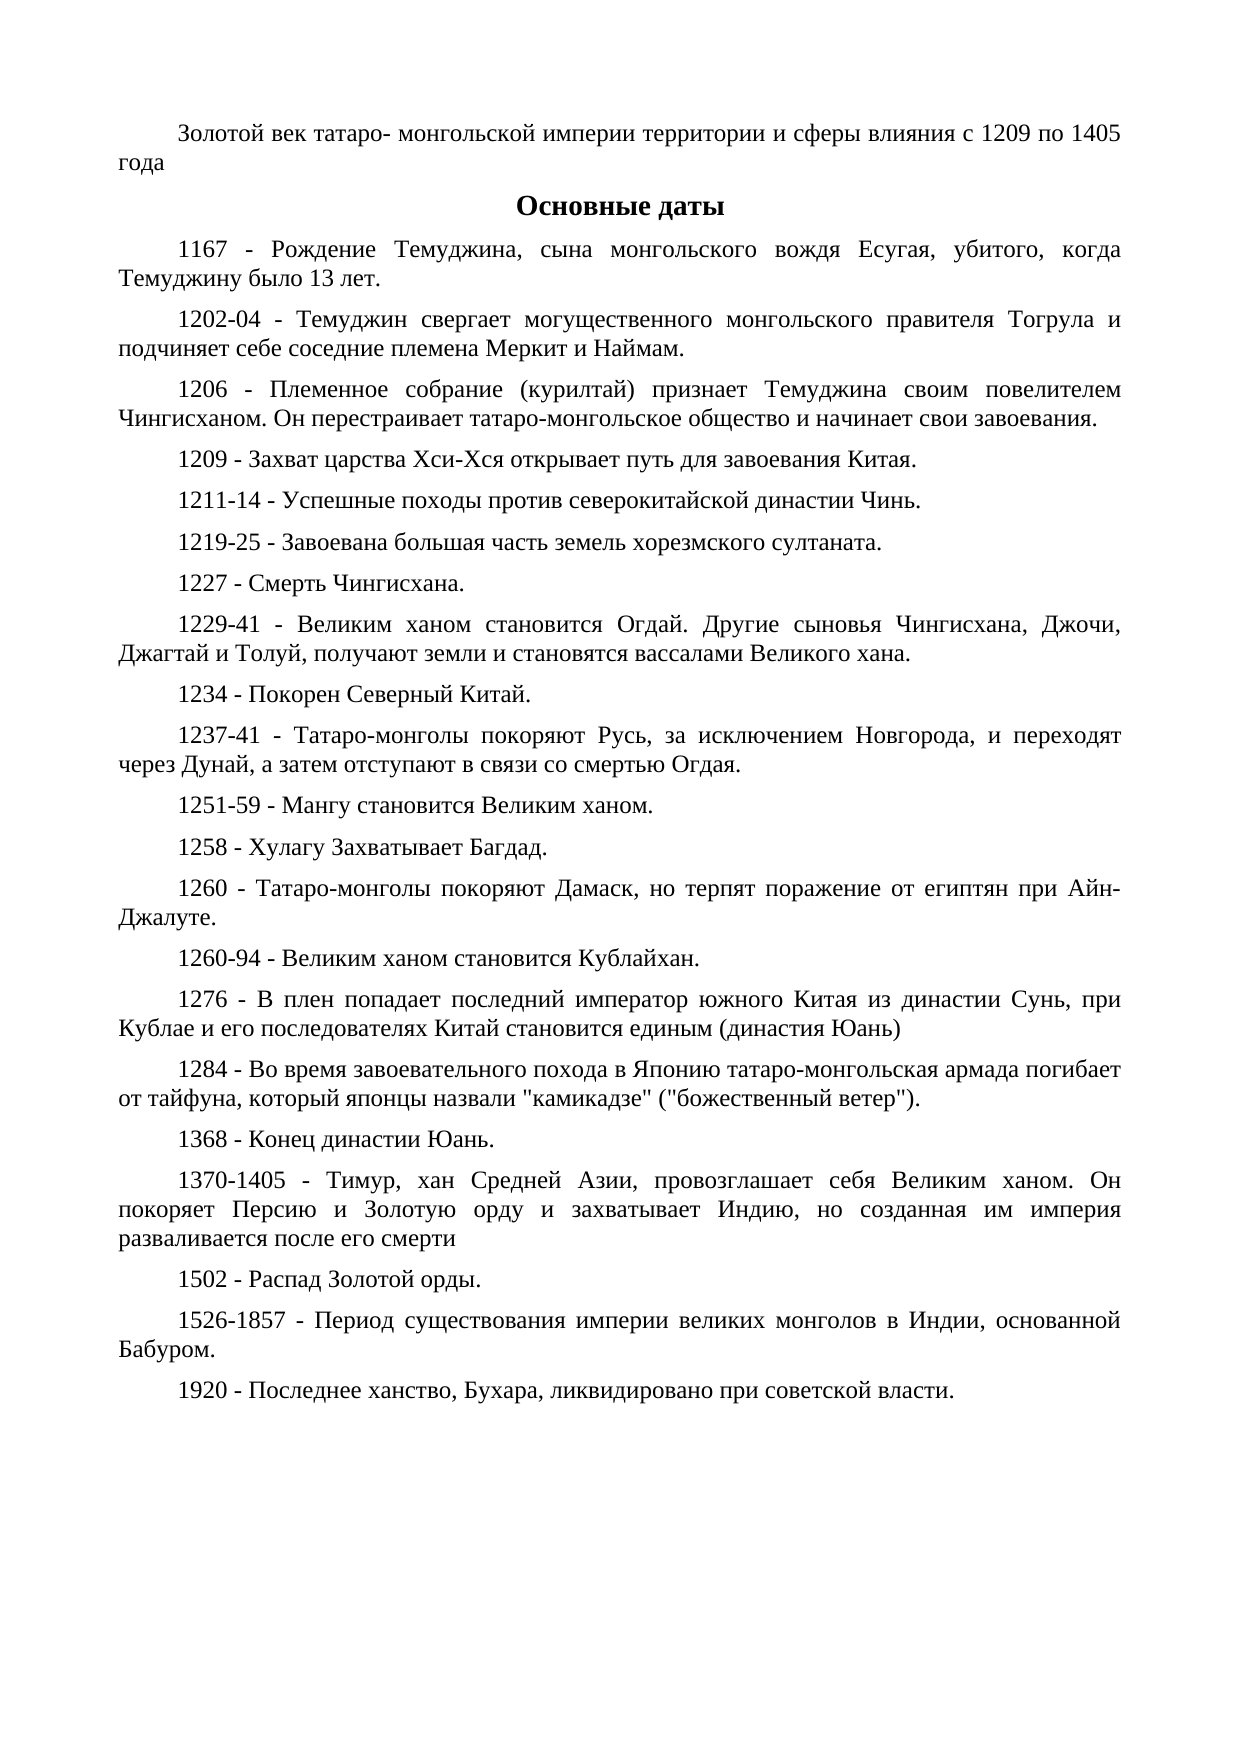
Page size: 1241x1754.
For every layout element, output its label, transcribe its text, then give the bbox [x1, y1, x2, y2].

text 1368 - Конец династии Юань. [118, 1124, 1122, 1153]
text 1211-14 - Успешные походы против северокитайской династии Чинь. [118, 485, 1122, 514]
text 1234 - Покорен Северный Китай. [118, 679, 1122, 708]
text 1258 - Хулагу Захватывает Багдад. [118, 832, 1122, 860]
text 1260-94 - Великим ханом становится Кублайхан. [118, 943, 1122, 972]
text 1284 - Во время завоевательного похода в Японию татаро-монгольская армада погибает от тайфуна, который японцы назвали "камикадзе" ("божественный ветер"). [118, 1054, 1122, 1112]
text 1260 - Татаро-монголы покоряют Дамаск, но терпят поражение от египтян при Айн-Джалуте. [118, 873, 1122, 930]
text 1370-1405 - Тимур, хан Средней Азии, провозглашает себя Великим ханом. Он покоряет Персию и Золотую орду и захватывает Индию, но созданная им империя разваливается после его смерти [118, 1165, 1122, 1252]
text 1251-59 - Мангу становится Великим ханом. [118, 790, 1122, 819]
text 1229-41 - Великим ханом становится Огдай. Другие сыновья Чингисхана, Джочи, Джагтай и Толуй, получают земли и становятся вассалами Великого хана. [118, 609, 1122, 667]
text 1237-41 - Татаро-монголы покоряют Русь, за исключением Новгорода, и переходят через Дунай, а затем отступают в связи со смертью Огдая. [118, 720, 1122, 778]
text Золотой век татаро- монгольской империи территории и сферы влияния с 1209 по 1405 года [118, 118, 1122, 176]
text 1219-25 - Завоевана большая часть земель хорезмского султаната. [118, 527, 1122, 555]
text 1276 - В плен попадает последний император южного Китая из династии Сунь, при Кублае и его последователях Китай становится единым (династия Юань) [118, 984, 1122, 1042]
text 1526-1857 - Период существования империи великих монголов в Индии, основанной Бабуром. [118, 1305, 1122, 1363]
text 1206 - Племенное собрание (курилтай) признает Темуджина своим повелителем Чингисханом. Он перестраивает татаро-монгольское общество и начинает свои завоевания. [118, 374, 1122, 432]
text 1209 - Захват царства Хси-Хся открывает путь для завоевания Китая. [118, 444, 1122, 473]
text 1202-04 - Темуджин свергает могущественного монгольского правителя Тогрула и подчиняет себе соседние племена Меркит и Наймам. [118, 304, 1122, 362]
text 1227 - Смерть Чингисхана. [118, 568, 1122, 597]
text Основные даты [118, 188, 1122, 222]
text 1920 - Последнее ханство, Бухара, ликвидировано при советской власти. [118, 1375, 1122, 1404]
text 1502 - Распад Золотой орды. [118, 1264, 1122, 1293]
text 1167 - Рождение Темуджина, сына монгольского вождя Есугая, убитого, когда Темуджину было 13 лет. [118, 234, 1122, 292]
